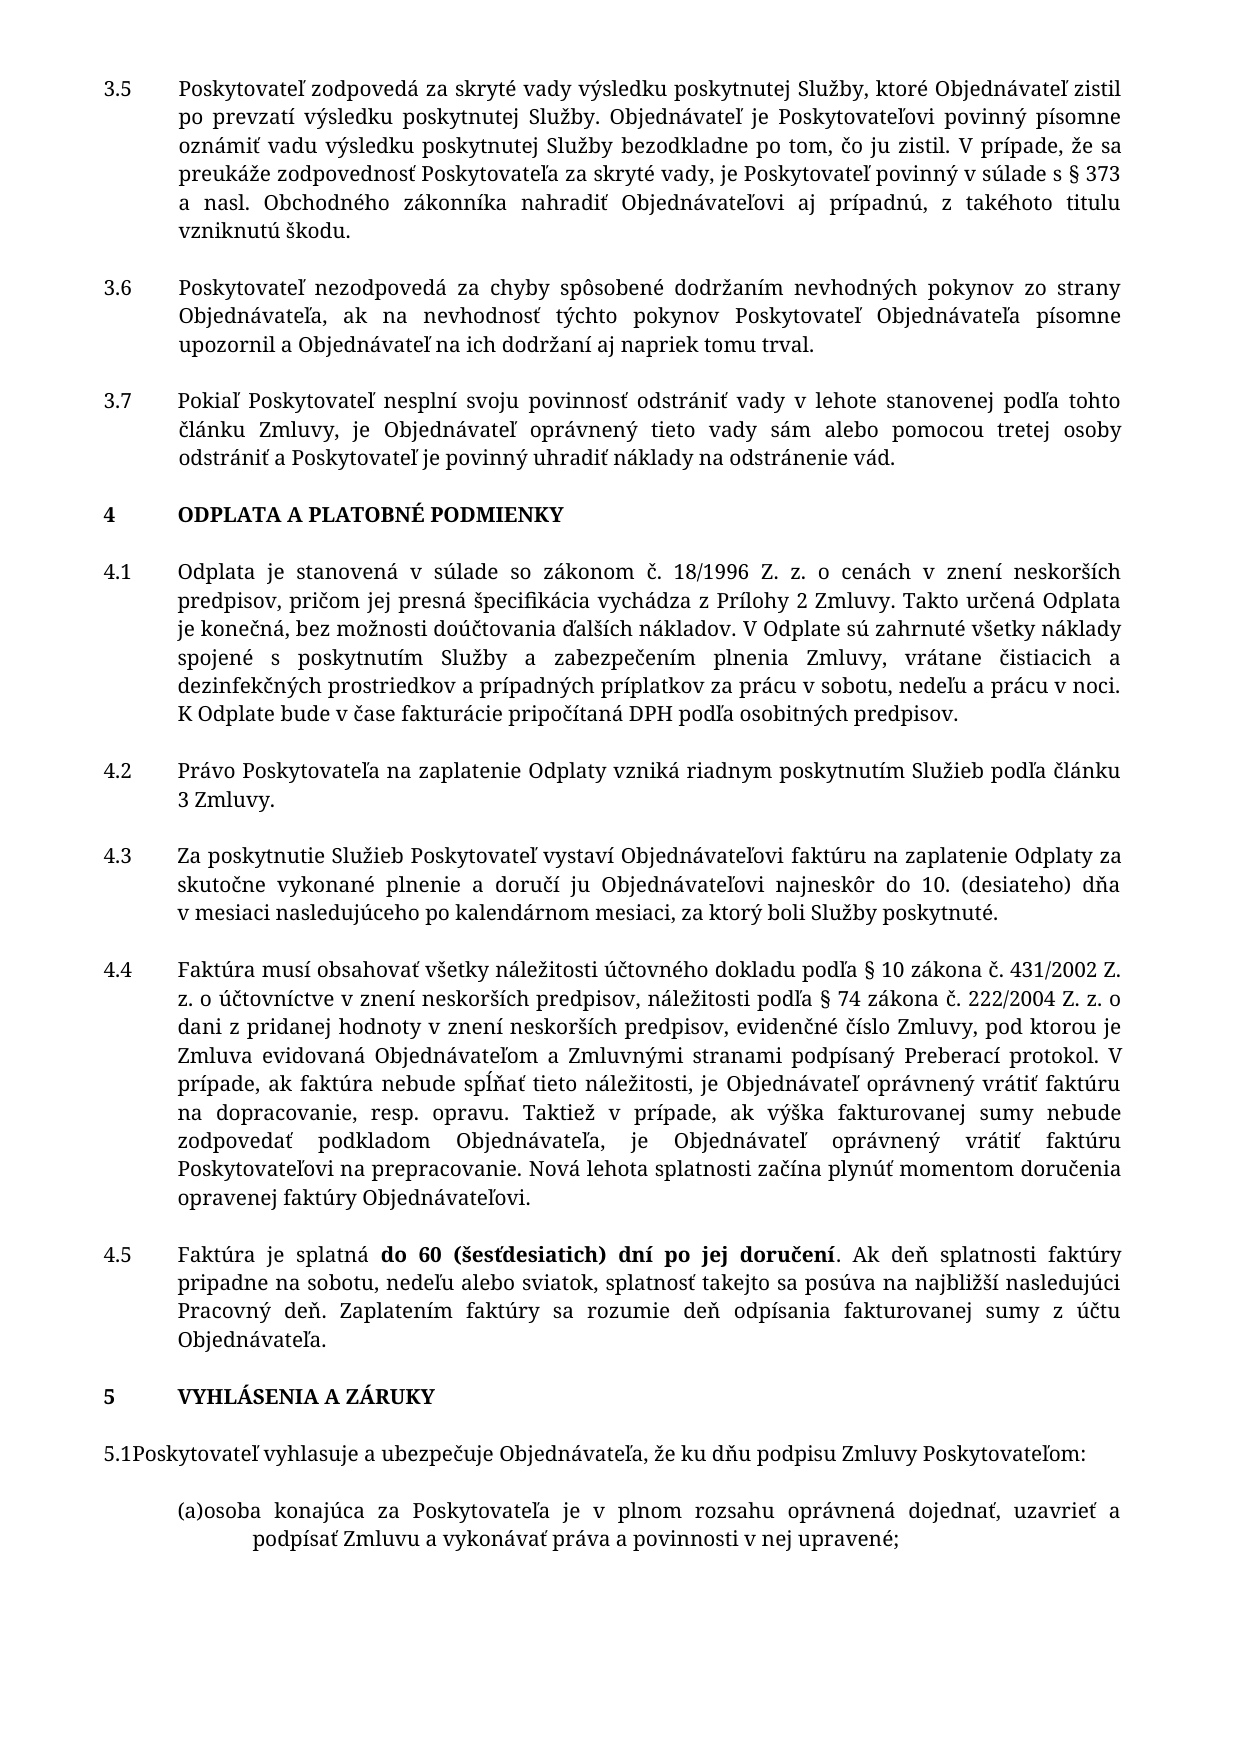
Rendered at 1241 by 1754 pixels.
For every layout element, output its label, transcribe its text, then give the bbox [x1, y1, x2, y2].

list Poskytovateľ zodpovedá za skryté vady výsledku poskytnutej Služby, ktoré Objednávateľ zistil po prevzatí výsledku poskytnutej Služby. Objednávateľ je Poskytovateľovi povinný písomne oznámiť vadu výsledku poskytnutej Služby bezodkladne po tom, čo ju zistil. V prípade, že sa preukáže zodpovednosť Poskytovateľa za skryté vady, je Poskytovateľ povinný v súlade s § 373 a nasl. Obchodného zákonníka nahradiť Objednávateľovi aj prípadnú, z takéhoto titulu vzniknutú škodu. [103, 74, 1122, 244]
list Odplata je stanovená v súlade so zákonom č. 18/1996 Z. z. o cenách v znení neskorších predpisov, pričom jej presná špecifikácia vychádza z Prílohy 2 Zmluvy. Takto určená Odplata je konečná, bez možnosti doúčtovania ďalších nákladov. V Odplate sú zahrnuté všetky náklady spojené s poskytnutím Služby a zabezpečením plnenia Zmluvy, vrátane čistiacich a dezinfekčných prostriedkov a prípadných príplatkov za prácu v sobotu, nedeľu a prácu v noci. K Odplate bude v čase fakturácie pripočítaná DPH podľa osobitných predpisov. [103, 557, 1122, 728]
list Za poskytnutie Služieb Poskytovateľ vystaví Objednávateľovi faktúru na zaplatenie Odplaty za skutočne vykonané plnenie a doručí ju Objednávateľovi najneskôr do 10. (desiateho) dňa v mesiaci nasledujúceho po kalendárnom mesiaci, za ktorý boli Služby poskytnuté. [103, 842, 1122, 927]
list Pokiaľ Poskytovateľ nesplní svoju povinnosť odstrániť vady v lehote stanovenej podľa tohto článku Zmluvy, je Objednávateľ oprávnený tieto vady sám alebo pomocou tretej osoby odstrániť a Poskytovateľ je povinný uhradiť náklady na odstránenie vád. [103, 387, 1122, 472]
list Právo Poskytovateľa na zaplatenie Odplaty vzniká riadnym poskytnutím Služieb podľa článku 3 Zmluvy. [103, 756, 1122, 813]
list Poskytovateľ vyhlasuje a ubezpečuje Objednávateľa, že ku dňu podpisu Zmluvy Poskytovateľom: [103, 1439, 1122, 1467]
list ODPLATA A PLATOBNÉ PODMIENKY [103, 500, 1122, 529]
list VYHLÁSENIA A ZÁRUKY [103, 1382, 1122, 1410]
list osoba konajúca za Poskytovateľa je v plnom rozsahu oprávnená dojednať, uzavrieť a podpísať Zmluvu a vykonávať práva a povinnosti v nej upravené; [177, 1496, 1122, 1553]
list Faktúra je splatná do 60 (šesťdesiatich) dní po jej doručení. Ak deň splatnosti faktúry pripadne na sobotu, nedeľu alebo sviatok, splatnosť takejto sa posúva na najbližší nasledujúci Pracovný deň. Zaplatením faktúry sa rozumie deň odpísania fakturovanej sumy z účtu Objednávateľa. [103, 1240, 1122, 1353]
list Faktúra musí obsahovať všetky náležitosti účtovného dokladu podľa § 10 zákona č. 431/2002 Z. z. o účtovníctve v znení neskorších predpisov, náležitosti podľa § 74 zákona č. 222/2004 Z. z. o dani z pridanej hodnoty v znení neskorších predpisov, evidenčné číslo Zmluvy, pod ktorou je Zmluva evidovaná Objednávateľom a Zmluvnými stranami podpísaný Preberací protokol. V prípade, ak faktúra nebude spĺňať tieto náležitosti, je Objednávateľ oprávnený vrátiť faktúru na dopracovanie, resp. opravu. Taktiež v prípade, ak výška fakturovanej sumy nebude zodpovedať podkladom Objednávateľa, je Objednávateľ oprávnený vrátiť faktúru Poskytovateľovi na prepracovanie. Nová lehota splatnosti začína plynúť momentom doručenia opravenej faktúry Objednávateľovi. [103, 955, 1122, 1211]
list Poskytovateľ nezodpovedá za chyby spôsobené dodržaním nevhodných pokynov zo strany Objednávateľa, ak na nevhodnosť týchto pokynov Poskytovateľ Objednávateľa písomne upozornil a Objednávateľ na ich dodržaní aj napriek tomu trval. [103, 273, 1122, 358]
